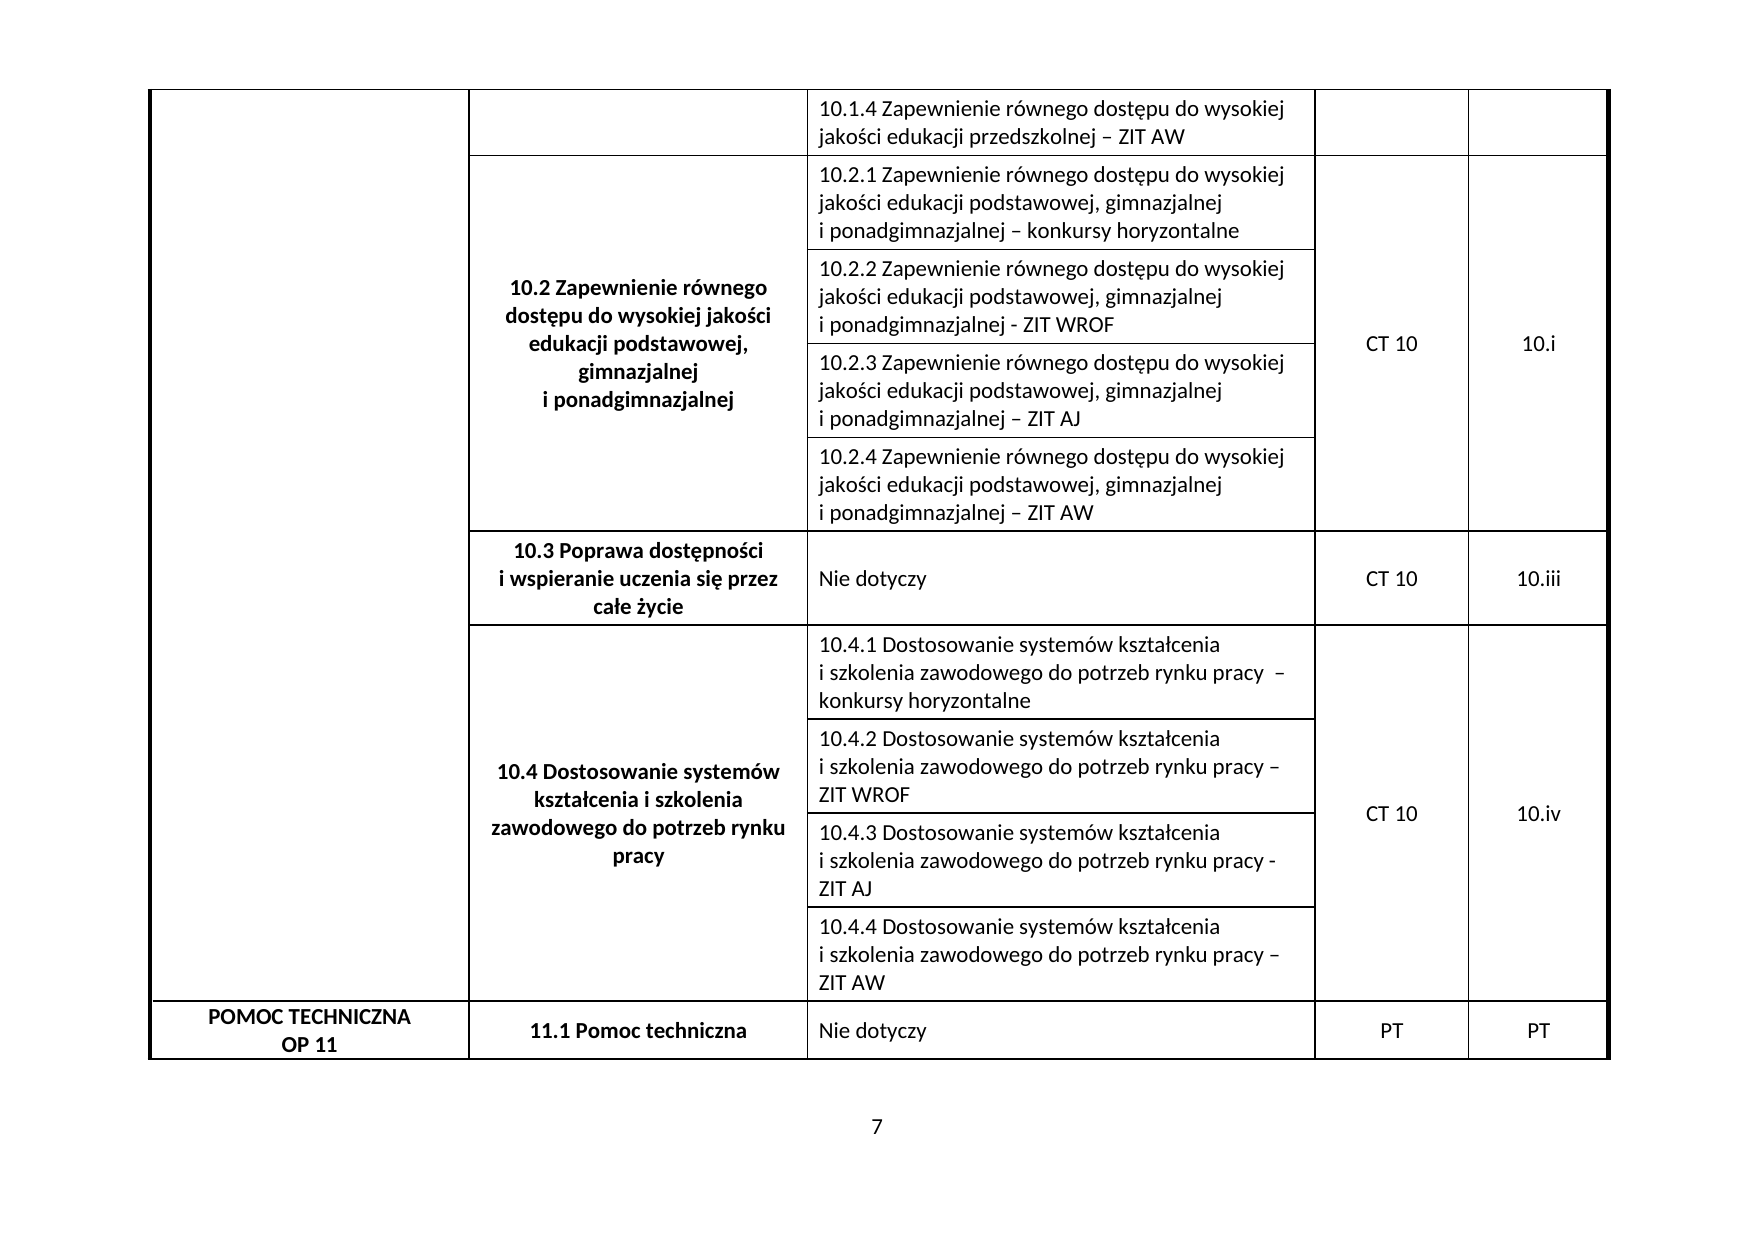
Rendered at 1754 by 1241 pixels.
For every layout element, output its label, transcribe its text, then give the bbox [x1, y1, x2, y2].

table_cell CT 10 [1316, 156, 1468, 530]
table_cell 10.2.4 Zapewnienie równego dostępu do wysokiej jakości edukacji podstawowej, gimnazjalnej i ponadgimnazjalnej – ZIT AW [808, 438, 1314, 530]
table_cell 10.4 Dostosowanie systemów kształcenia i szkolenia zawodowego do potrzeb rynku pracy [470, 626, 807, 1000]
table_cell Nie dotyczy [808, 1002, 1314, 1058]
table_cell 10.4.2 Dostosowanie systemów kształcenia i szkolenia zawodowego do potrzeb rynku pracy – ZIT WROF [808, 720, 1314, 812]
table_cell 10.4.3 Dostosowanie systemów kształcenia i szkolenia zawodowego do potrzeb rynku pracy - ZIT AJ [808, 814, 1314, 906]
table_cell 10.iii [1469, 532, 1606, 624]
table_cell 10.2.3 Zapewnienie równego dostępu do wysokiej jakości edukacji podstawowej, gimnazjalnej i ponadgimnazjalnej – ZIT AJ [808, 344, 1314, 436]
table_cell 10.1.4 Zapewnienie równego dostępu do wysokiej jakości edukacji przedszkolnej – ZIT AW [808, 90, 1314, 154]
table_cell 10.iv [1469, 626, 1606, 1000]
table_cell 11.1 Pomoc techniczna [470, 1002, 807, 1058]
table_cell 10.3 Poprawa dostępności i wspieranie uczenia się przez całe życie [470, 532, 807, 624]
table_cell 10.2 Zapewnienie równego dostępu do wysokiej jakości edukacji podstawowej, gimnazjalnej i ponadgimnazjalnej [470, 156, 807, 530]
table_cell CT 10 [1316, 532, 1468, 624]
table_cell CT 10 [1316, 626, 1468, 1000]
table_cell Nie dotyczy [808, 532, 1314, 624]
table_cell 10.4.4 Dostosowanie systemów kształcenia i szkolenia zawodowego do potrzeb rynku pracy – ZIT AW [808, 908, 1314, 1000]
table_cell 10.2.1 Zapewnienie równego dostępu do wysokiej jakości edukacji podstawowej, gimnazjalnej i ponadgimnazjalnej – konkursy horyzontalne [808, 156, 1314, 248]
table_cell PT [1316, 1002, 1468, 1058]
table_cell PT [1469, 1002, 1606, 1058]
table_cell 10.2.2 Zapewnienie równego dostępu do wysokiej jakości edukacji podstawowej, gimnazjalnej i ponadgimnazjalnej - ZIT WROF [808, 250, 1314, 342]
table_cell 10.4.1 Dostosowanie systemów kształcenia i szkolenia zawodowego do potrzeb rynku pracy – konkursy horyzontalne [808, 626, 1314, 718]
table_cell 10.i [1469, 156, 1606, 530]
table_cell POMOC TECHNICZNA OP 11 [152, 1001, 468, 1058]
